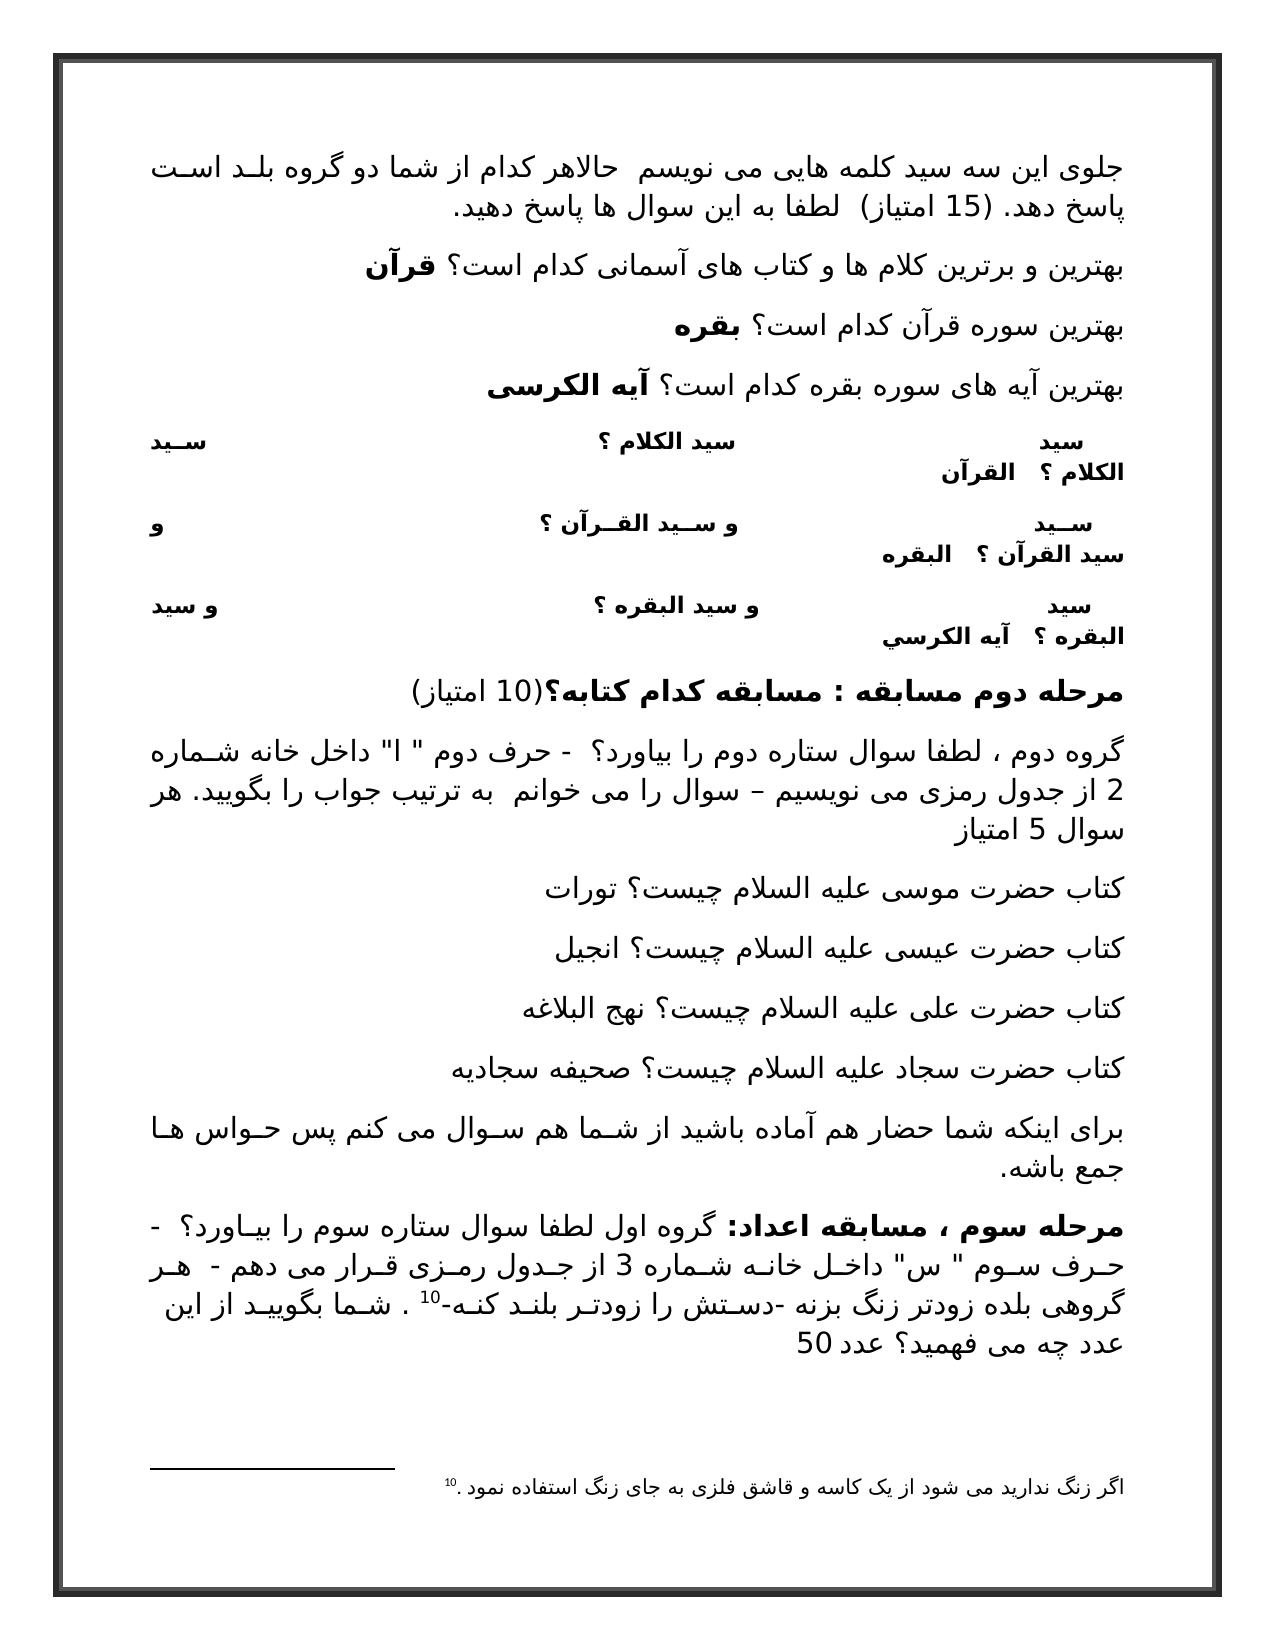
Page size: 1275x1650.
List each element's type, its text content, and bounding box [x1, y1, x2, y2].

text مرحله دوم مسابقه : مسابقه کدام کتابه؟(10 امتیاز) [150, 674, 1125, 708]
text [150, 150, 1125, 223]
text سيد و سيد البقره ؟ و سيد البقره ؟ آيه الکرسي [150, 592, 1125, 649]
text سيد سيد الکلام ؟ سيد الکلام ؟ القرآن [150, 428, 1125, 485]
text بهترین سوره قرآن کدام است؟ بقره [150, 308, 1125, 342]
text کتاب حضرت عیسی علیه السلام چیست؟ انجیل [150, 932, 1125, 966]
text کتاب حضرت موسی علیه السلام چیست؟ تورات [150, 872, 1125, 906]
text بهترین آیه های سوره بقره کدام است؟ آیه الکرسی [150, 368, 1125, 402]
text برای اینکه شما حضار هم آماده باشید از شما هم سوال می کنم پس حواس ها جمع باشه. [150, 1111, 1125, 1184]
text سيد و سيد القرآن ؟ و سيد القرآن ؟ البقره [150, 510, 1125, 567]
text مرحله سوم ، مسابقه اعداد: گروه اول لطفا سوال ستاره سوم را بیاورد؟ - حرف سوم " س" داخل خانه شماره 3 از جدول رمزی قرار می دهم - هر گروهی بلده زودتر زنگ بزنه -دستش را زودتر بلند کنه- . شما بگویید از این عدد چه می فهمید؟ عدد 50 [150, 1210, 1125, 1361]
text کتاب حضرت علی علیه السلام چیست؟ نهج البلاغه [150, 991, 1125, 1025]
text گروه دوم ، لطفا سوال ستاره دوم را بیاورد؟ - حرف دوم " ا" داخل خانه شماره 2 از جدول رمزی می نویسیم – سوال را می خوانم به ترتیب جواب را بگویید. هر سوال 5 امتیاز [150, 734, 1125, 846]
text کتاب حضرت سجاد علیه السلام چیست؟ صحیفه سجادیه [150, 1051, 1125, 1085]
text بهترین و برترین کلام ها و کتاب های آسمانی کدام است؟ قرآن [150, 249, 1125, 283]
